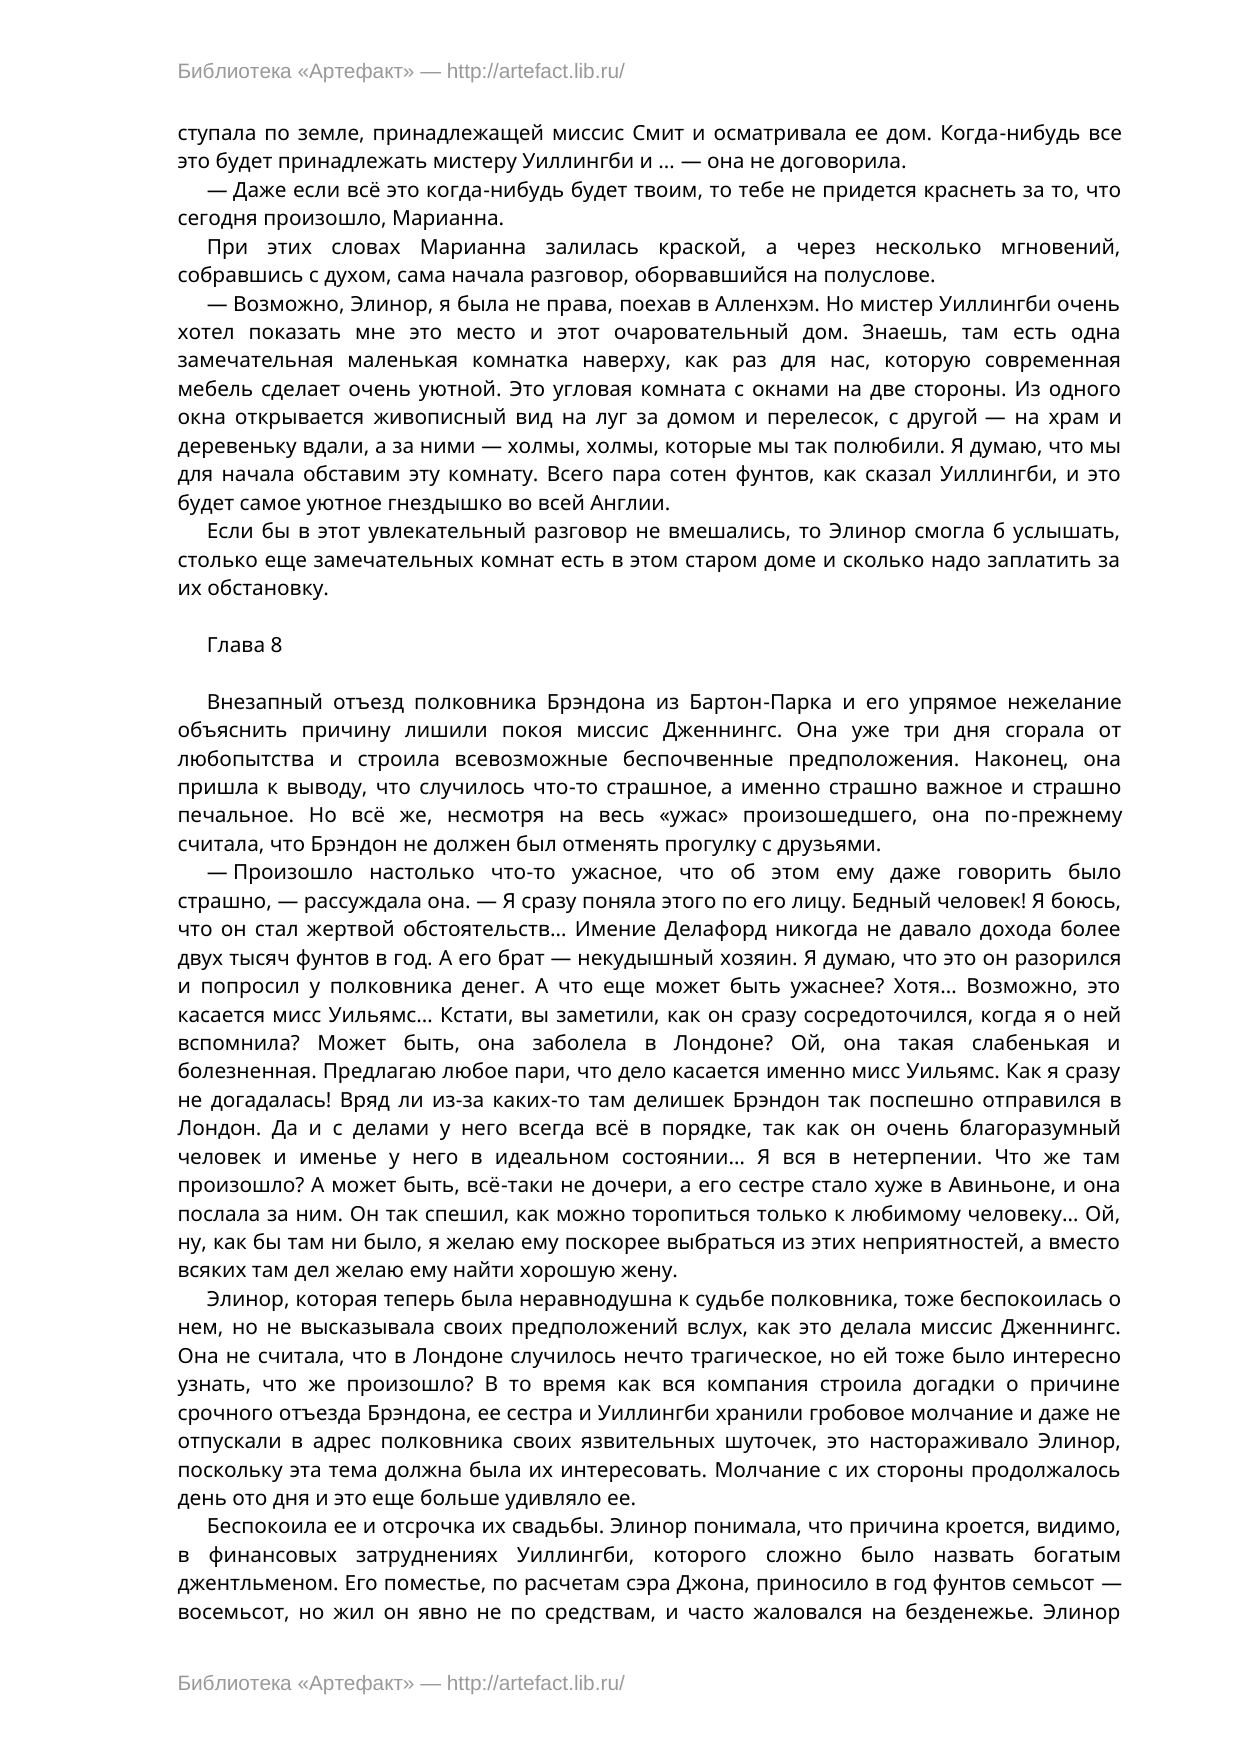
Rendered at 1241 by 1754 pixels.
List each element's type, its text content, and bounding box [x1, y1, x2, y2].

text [177, 118, 1122, 175]
text — Даже если всё это когда-нибудь будет твоим, то тебе не придется краснеть за то, что сегодня произошло, Марианна. [177, 175, 1122, 232]
text Если бы в этот увлекательный разговор не вмешались, то Элинор смогла б услышать, столько еще замечательных комнат есть в этом старом доме и сколько надо заплатить за их обстановку. [177, 516, 1122, 602]
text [177, 1512, 1122, 1625]
text При этих словах Марианна залилась краской, а через несколько мгновений, собравшись с духом, сама начала разговор, оборвавшийся на полуслове. [177, 232, 1122, 289]
text Элинор, которая теперь была неравнодушна к судьбе полковника, тоже беспокоилась о нем, но не высказывала своих предположений вслух, как это делала миссис Дженнингс. Она не считала, что в Лондоне случилось нечто трагическое, но ей тоже было интересно узнать, что же произошло? В то время как вся компания строила догадки о причине срочного отъезда Брэндона, ее сестра и Уиллингби хранили гробовое молчание и даже не отпускали в адрес полковника своих язвительных шуточек, это настораживало Элинор, поскольку эта тема должна была их интересовать. Молчание с их стороны продолжалось день ото дня и это еще больше удивляло ее. [177, 1284, 1122, 1512]
subtitle Глава 8 [177, 630, 1122, 658]
text — Произошло настолько что-то ужасное, что об этом ему даже говорить было страшно, — рассуждала она. — Я сразу поняла этого по его лицу. Бедный человек! Я боюсь, что он стал жертвой обстоятельств… Имение Делафорд никогда не давало дохода более двух тысяч фунтов в год. А его брат — некудышный хозяин. Я думаю, что это он разорился и попросил у полковника денег. А что еще может быть ужаснее? Хотя… Возможно, это касается мисс Уильямс… Кстати, вы заметили, как он сразу сосредоточился, когда я о ней вспомнила? Может быть, она заболела в Лондоне? Ой, она такая слабенькая и болезненная. Предлагаю любое пари, что дело касается именно мисс Уильямс. Как я сразу не догадалась! Вряд ли из-за каких-то там делишек Брэндон так поспешно отправился в Лондон. Да и с делами у него всегда всё в порядке, так как он очень благоразумный человек и именье у него в идеальном состоянии… Я вся в нетерпении. Что же там произошло? А может быть, всё-таки не дочери, а его сестре стало хуже в Авиньоне, и она послала за ним. Он так спешил, как можно торопиться только к любимому человеку… Ой, ну, как бы там ни было, я желаю ему поскорее выбраться из этих неприятностей, а вместо всяких там дел желаю ему найти хорошую жену. [177, 857, 1122, 1284]
text — Возможно, Элинор, я была не права, поехав в Алленхэм. Но мистер Уиллингби очень хотел показать мне это место и этот очаровательный дом. Знаешь, там есть одна замечательная маленькая комнатка наверху, как раз для нас, которую современная мебель сделает очень уютной. Это угловая комната с окнами на две стороны. Из одного окна открывается живописный вид на луг за домом и перелесок, с другой — на храм и деревеньку вдали, а за ними — холмы, холмы, которые мы так полюбили. Я думаю, что мы для начала обставим эту комнату. Всего пара сотен фунтов, как сказал Уиллингби, и это будет самое уютное гнездышко во всей Англии. [177, 289, 1122, 516]
text Внезапный отъезд полковника Брэндона из Бартон-Парка и его упрямое нежелание объяснить причину лишили покоя миссис Дженнингс. Она уже три дня сгорала от любопытства и строила всевозможные беспочвенные предположения. Наконец, она пришла к выводу, что случилось что-то страшное, а именно страшно важное и страшно печальное. Но всё же, несмотря на весь «ужас» произошедшего, она по-прежнему считала, что Брэндон не должен был отменять прогулку с друзьями. [177, 687, 1122, 857]
